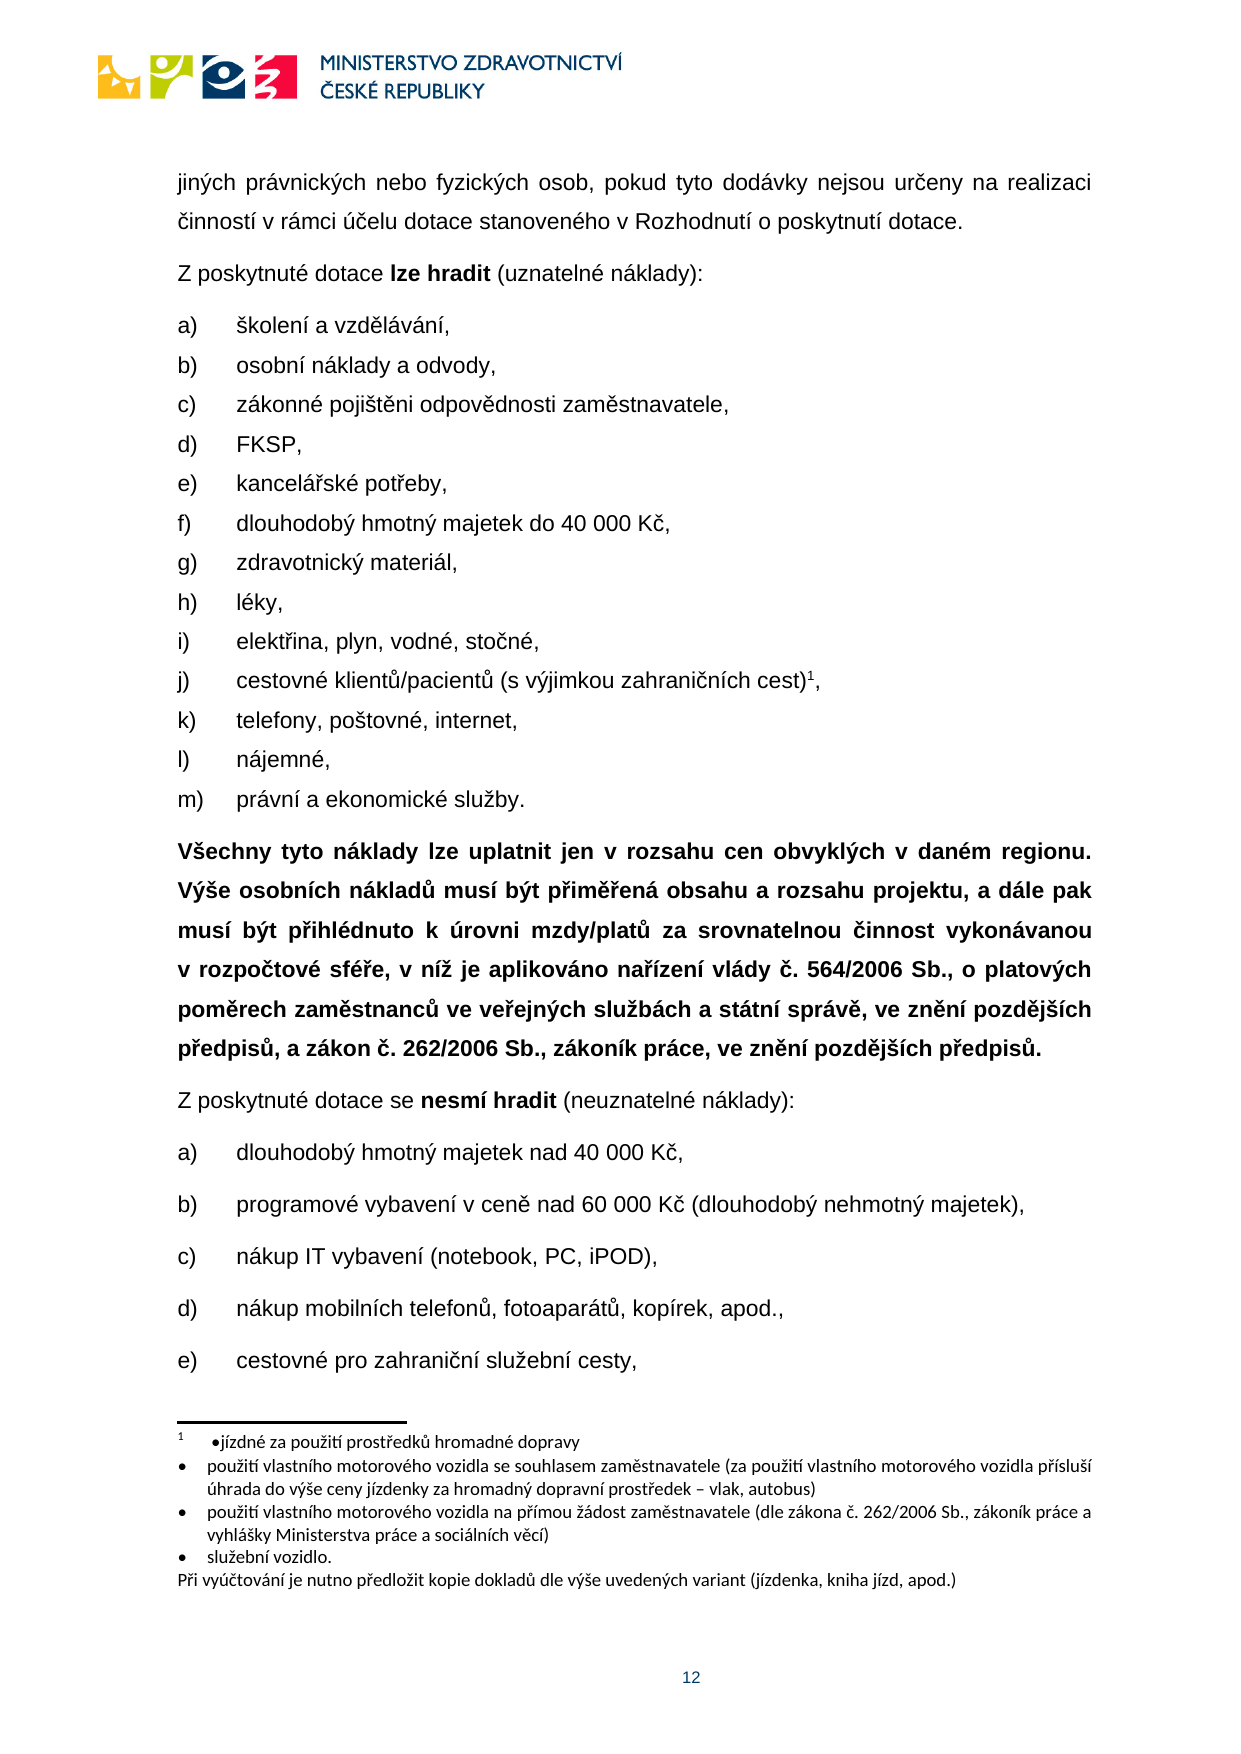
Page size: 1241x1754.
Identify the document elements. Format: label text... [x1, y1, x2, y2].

list léky, [177, 588, 1093, 615]
list nákup IT vybavení (notebook, PC, iPOD), [177, 1243, 1093, 1269]
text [177, 169, 1093, 234]
list nájemné, [177, 746, 1093, 773]
text Z poskytnuté dotace lze hradit (uznatelné náklady): [177, 260, 1093, 287]
list školení a vzdělávání, [177, 312, 1093, 338]
list osobní náklady a odvody, [177, 352, 1093, 378]
list cestovné klientů/pacientů (s výjimkou zahraničních cest), [177, 667, 1093, 694]
list zdravotnický materiál, [177, 549, 1093, 575]
text Z poskytnuté dotace se nesmí hradit (neuznatelné náklady): [177, 1087, 1093, 1114]
list dlouhodobý hmotný majetek do 40 000 Kč, [177, 509, 1093, 536]
list dlouhodobý hmotný majetek nad 40 000 Kč, [177, 1139, 1093, 1166]
list právní a ekonomické služby. [177, 786, 1093, 812]
list cestovné pro zahraniční služební cesty, [177, 1347, 1093, 1373]
list FKSP, [177, 431, 1093, 457]
list programové vybavení v ceně nad 60 000 Kč (dlouhodobý nehmotný majetek), [177, 1191, 1093, 1218]
list telefony, poštovné, internet, [177, 707, 1093, 733]
list zákonné pojištěni odpovědnosti zaměstnavatele, [177, 391, 1093, 417]
text Všechny tyto náklady lze uplatnit jen v rozsahu cen obvyklých v daném regionu. Výše osobních nákladů musí být přiměřená obsahu a rozsahu projektu, a dále pak musí být přihlédnuto k úrovni mzdy/platů za srovnatelnou činnost vykonávanou v rozpočtové sféře, v níž je aplikováno nařízení vlády č. 564/2006 Sb., o platových poměrech zaměstnanců ve veřejných službách a státní správě, ve znění pozdějších předpisů, a zákon č. 262/2006 Sb., zákoník práce, ve znění pozdějších předpisů. [177, 838, 1093, 1062]
list elektřina, plyn, vodné, stočné, [177, 628, 1093, 654]
list kancelářské potřeby, [177, 470, 1093, 496]
picture [98, 51, 622, 99]
list nákup mobilních telefonů, fotoaparátů, kopírek, apod., [177, 1295, 1093, 1322]
